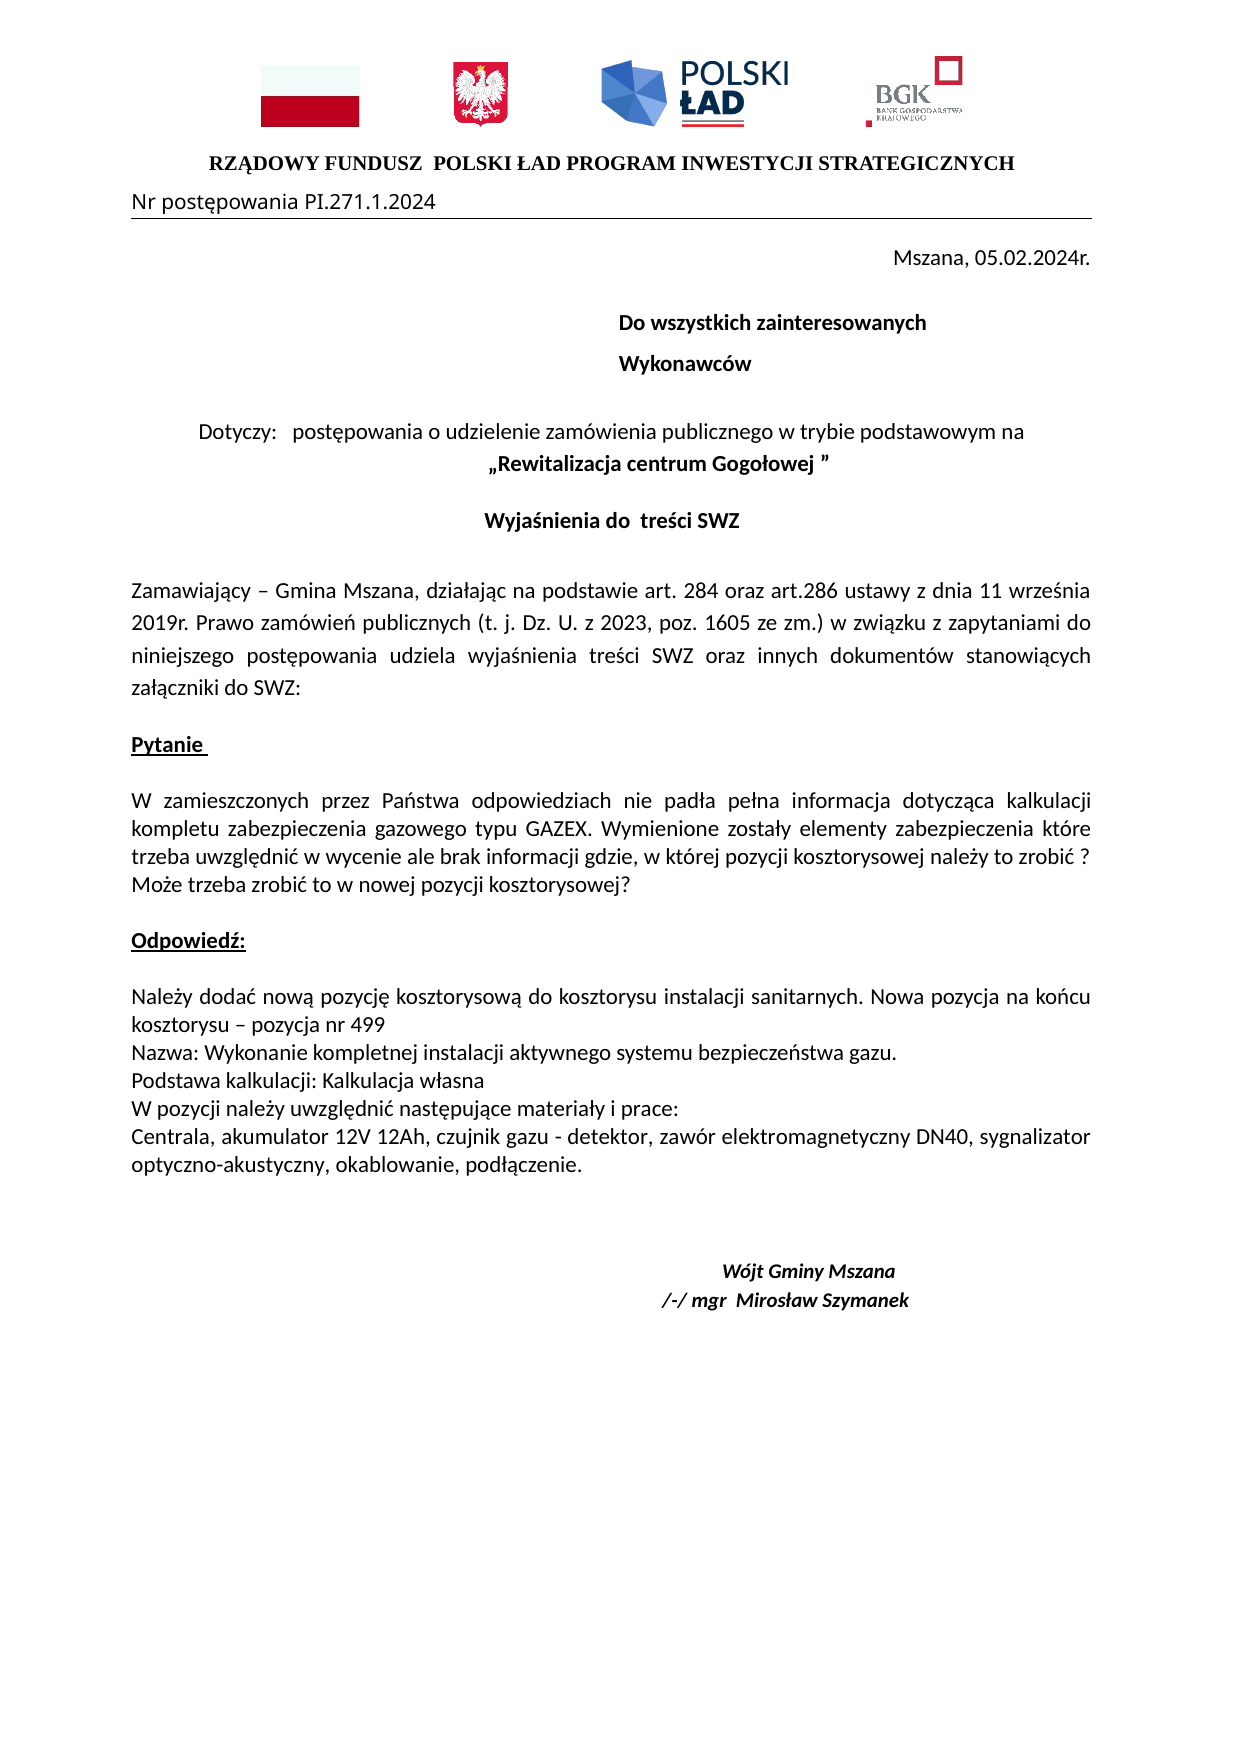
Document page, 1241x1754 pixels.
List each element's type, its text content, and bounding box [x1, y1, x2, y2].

text Wójt Gminy Mszana [131, 1258, 1092, 1284]
picture [865, 56, 963, 127]
picture [453, 62, 508, 127]
text Nazwa: Wykonanie kompletnej instalacji aktywnego systemu bezpieczeństwa gazu. [131, 1038, 1092, 1066]
picture [261, 65, 360, 127]
text /-/ mgr Mirosław Szymanek [131, 1288, 1092, 1313]
text Podstawa kalkulacji: Kalkulacja własna [131, 1066, 1092, 1094]
text Pytanie [131, 730, 1092, 758]
text Należy dodać nową pozycję kosztorysową do kosztorysu instalacji sanitarnych. Nowa pozycja na końcu kosztorysu – pozycja nr 499 [131, 982, 1092, 1038]
text Odpowiedź: [131, 926, 1092, 954]
text Wyjaśnienia do treści SWZ [131, 507, 1092, 535]
text Centrala, akumulator 12V 12Ah, czujnik gazu - detektor, zawór elektromagnetyczny DN40, sygnalizator optyczno-akustyczny, okablowanie, podłączenie. [131, 1122, 1092, 1178]
picture [601, 60, 788, 127]
text Wykonawców [131, 349, 1091, 377]
text W pozycji należy uwzględnić następujące materiały i prace: [131, 1094, 1092, 1122]
text W zamieszczonych przez Państwa odpowiedziach nie padła pełna informacja dotycząca kalkulacji kompletu zabezpieczenia gazowego typu GAZEX. Wymienione zostały elementy zabezpieczenia które trzeba uwzględnić w wycenie ale brak informacji gdzie, w której pozycji kosztorysowej należy to zrobić ? Może trzeba zrobić to w nowej pozycji kosztorysowej? [131, 786, 1092, 898]
text Dotyczy: postępowania o udzielenie zamówienia publicznego w trybie podstawowym na „Rewitalizacja centrum Gogołowej ” [131, 417, 1092, 477]
text Zamawiający – Gmina Mszana, działając na podstawie art. 284 oraz art.286 ustawy z dnia 11 września 2019r. Prawo zamówień publicznych (t. j. Dz. U. z 2023, poz. 1605 ze zm.) w związku z zapytaniami do niniejszego postępowania udziela wyjaśnienia treści SWZ oraz innych dokumentów stanowiących załączniki do SWZ: [131, 576, 1092, 701]
text Mszana, 05.02.2024r. [618, 243, 1091, 271]
text Do wszystkich zainteresowanych [618, 308, 1091, 336]
